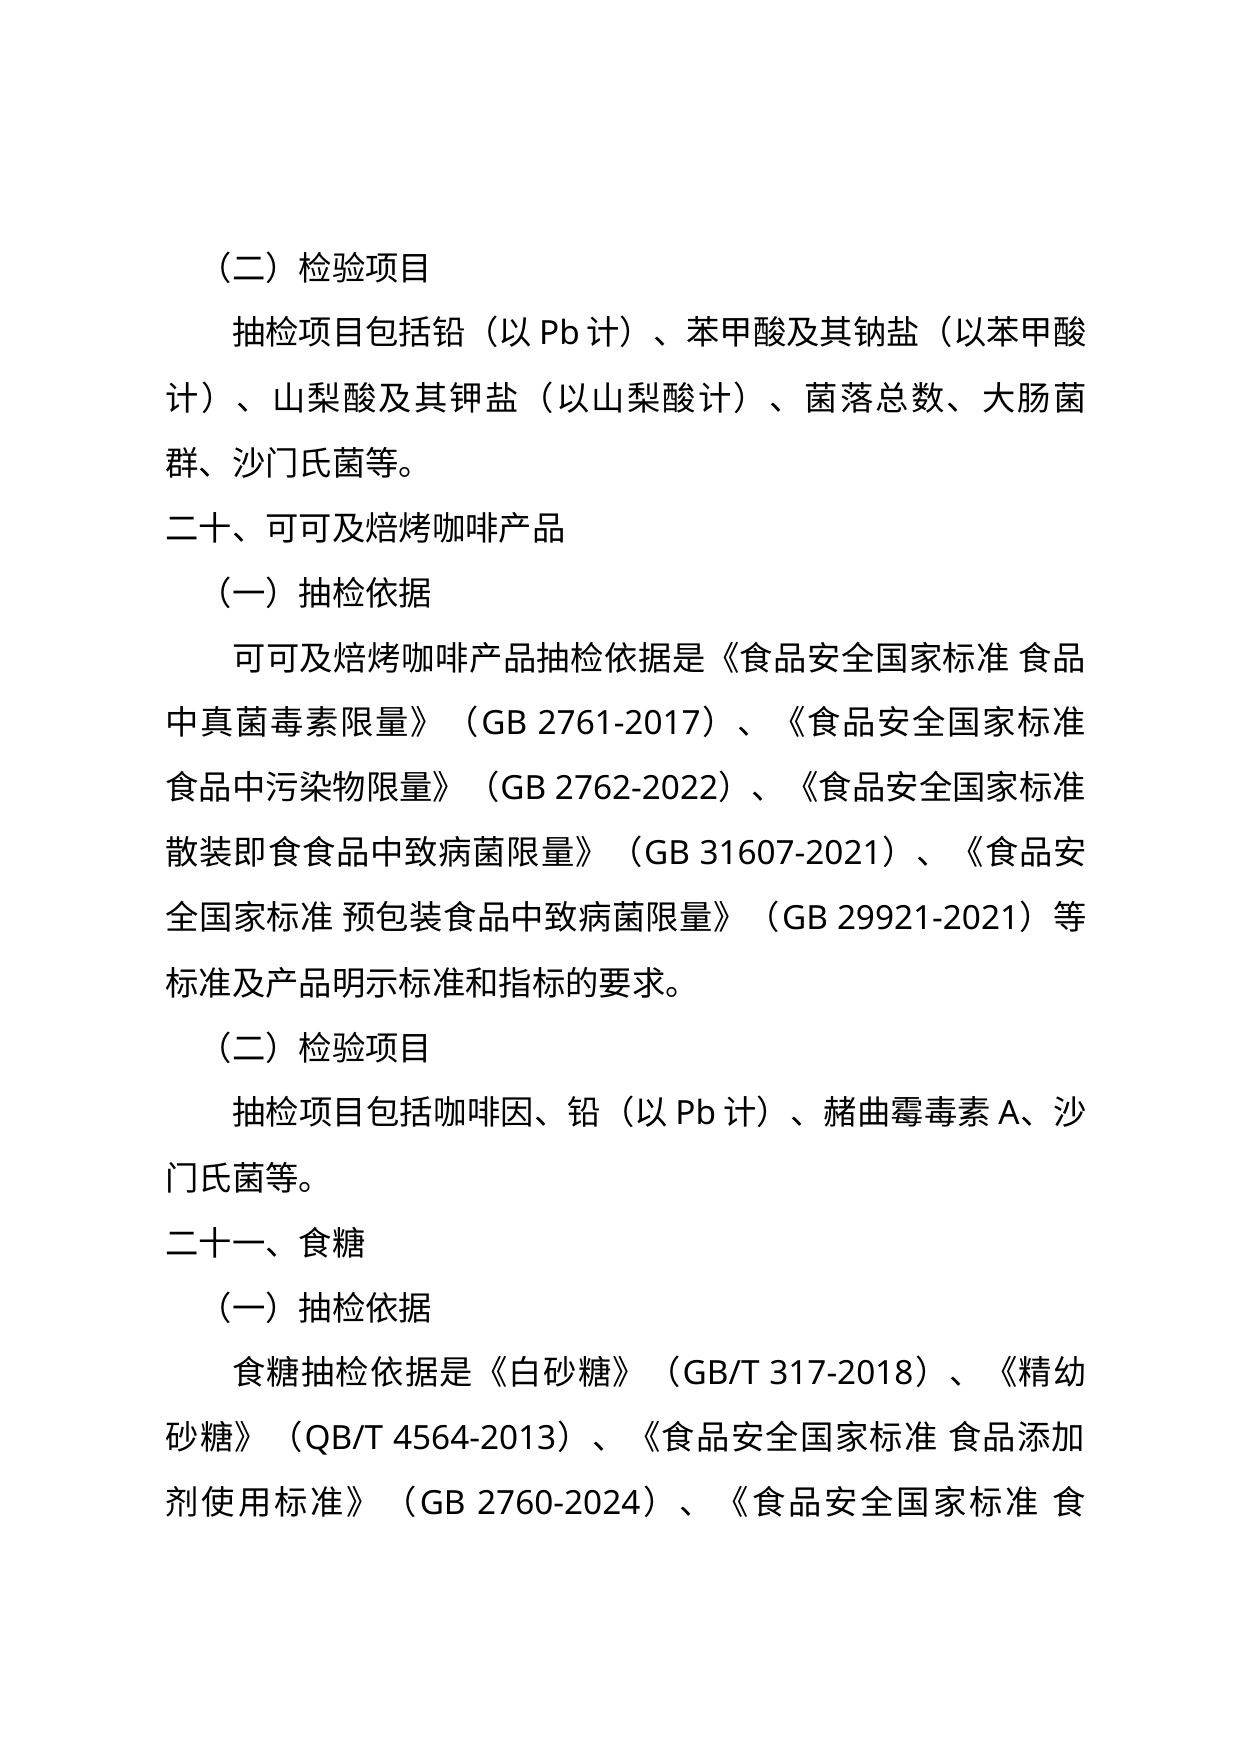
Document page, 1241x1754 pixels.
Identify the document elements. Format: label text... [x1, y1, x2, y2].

text 抽检项目包括铅（以Pb计）、苯甲酸及其钠盐（以苯甲酸计）、山梨酸及其钾盐（以山梨酸计）、菌落总数、大肠菌群、沙门氏菌等。 [165, 298, 1087, 493]
subtitle 二十、可可及焙烤咖啡产品 [165, 493, 1087, 558]
text （二）检验项目 [165, 1013, 1087, 1078]
subtitle 二十一、食糖 [165, 1208, 1087, 1273]
text （二）检验项目 [165, 233, 1087, 298]
text 可可及焙烤咖啡产品抽检依据是《食品安全国家标准 食品中真菌毒素限量》（GB 2761-2017）、《食品安全国家标准 食品中污染物限量》（GB 2762-2022）、《食品安全国家标准 散装即食食品中致病菌限量》（GB 31607-2021）、《食品安全国家标准 预包装食品中致病菌限量》（GB 29921-2021）等标准及产品明示标准和指标的要求。 [165, 623, 1087, 1013]
text 抽检项目包括咖啡因、铅（以Pb计）、赭曲霉毒素A、沙门氏菌等。 [165, 1078, 1087, 1208]
text （一）抽检依据 [165, 1273, 1087, 1338]
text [165, 1338, 1087, 1533]
text （一）抽检依据 [165, 558, 1087, 623]
